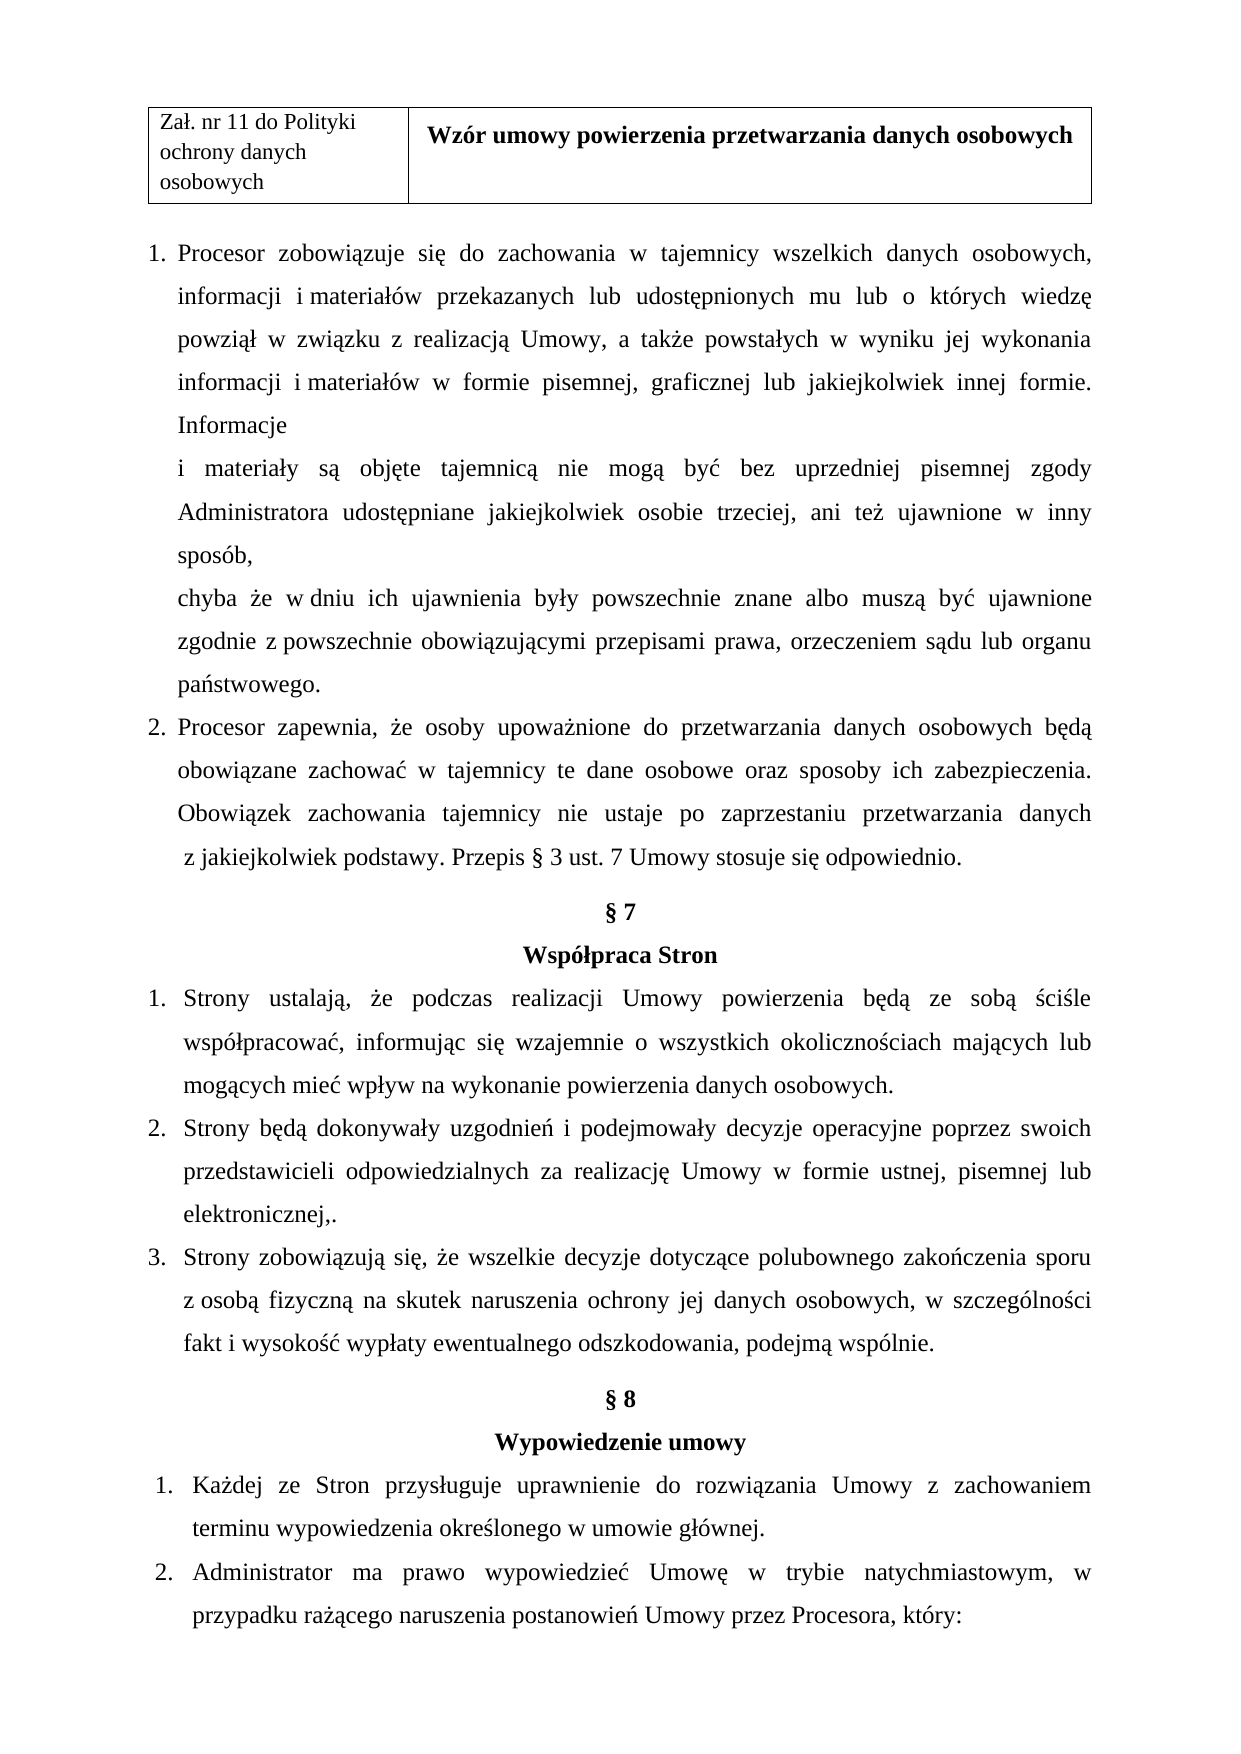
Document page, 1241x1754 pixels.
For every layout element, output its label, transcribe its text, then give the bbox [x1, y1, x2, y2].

list Strony ustalają, że podczas realizacji Umowy powierzenia będą ze sobą ściśle współpracować, informując się wzajemnie o wszystkich okolicznościach mających lub mogących mieć wpływ na wykonanie powierzenia danych osobowych. [148, 983, 1092, 1098]
list Administrator ma prawo wypowiedzieć Umowę w trybie natychmiastowym, w przypadku rażącego naruszenia postanowień Umowy przez Procesora, który: [154, 1557, 1092, 1628]
list Procesor zobowiązuje się do zachowania w tajemnicy wszelkich danych osobowych, informacji i materiałów przekazanych lub udostępnionych mu lub o których wiedzę powziął w związku z realizacją Umowy, a także powstałych w wyniku jej wykonania informacji i materiałów w formie pisemnej, graficznej lub jakiejkolwiek innej formie. Informacje i materiały są objęte tajemnicą nie mogą być bez uprzedniej pisemnej zgody Administratora udostępniane jakiejkolwiek osobie trzeciej, ani też ujawnione w inny sposób, chyba że w dniu ich ujawnienia były powszechnie znane albo muszą być ujawnione zgodnie z powszechnie obowiązującymi przepisami prawa, orzeczeniem sądu lub organu państwowego. [148, 238, 1092, 698]
text § 8 [148, 1384, 1092, 1413]
text Wypowiedzenie umowy [148, 1427, 1092, 1456]
list Każdej ze Stron przysługuje uprawnienie do rozwiązania Umowy z zachowaniem terminu wypowiedzenia określonego w umowie głównej. [154, 1470, 1092, 1542]
list Procesor zapewnia, że osoby upoważnione do przetwarzania danych osobowych będą obowiązane zachować w tajemnicy te dane osobowe oraz sposoby ich zabezpieczenia. Obowiązek zachowania tajemnicy nie ustaje po zaprzestaniu przetwarzania danych z jakiejkolwiek podstawy. Przepis § 3 ust. 7 Umowy stosuje się odpowiednio. [148, 712, 1092, 870]
list Strony będą dokonywały uzgodnień i podejmowały decyzje operacyjne poprzez swoich przedstawicieli odpowiedzialnych za realizację Umowy w formie ustnej, pisemnej lub elektronicznej,. [148, 1113, 1092, 1228]
text Współpraca Stron [148, 940, 1092, 969]
text § 7 [148, 897, 1092, 926]
list Strony zobowiązują się, że wszelkie decyzje dotyczące polubownego zakończenia sporu z osobą fizyczną na skutek naruszenia ochrony jej danych osobowych, w szczególności fakt i wysokość wypłaty ewentualnego odszkodowania, podejmą wspólnie. [148, 1242, 1092, 1357]
